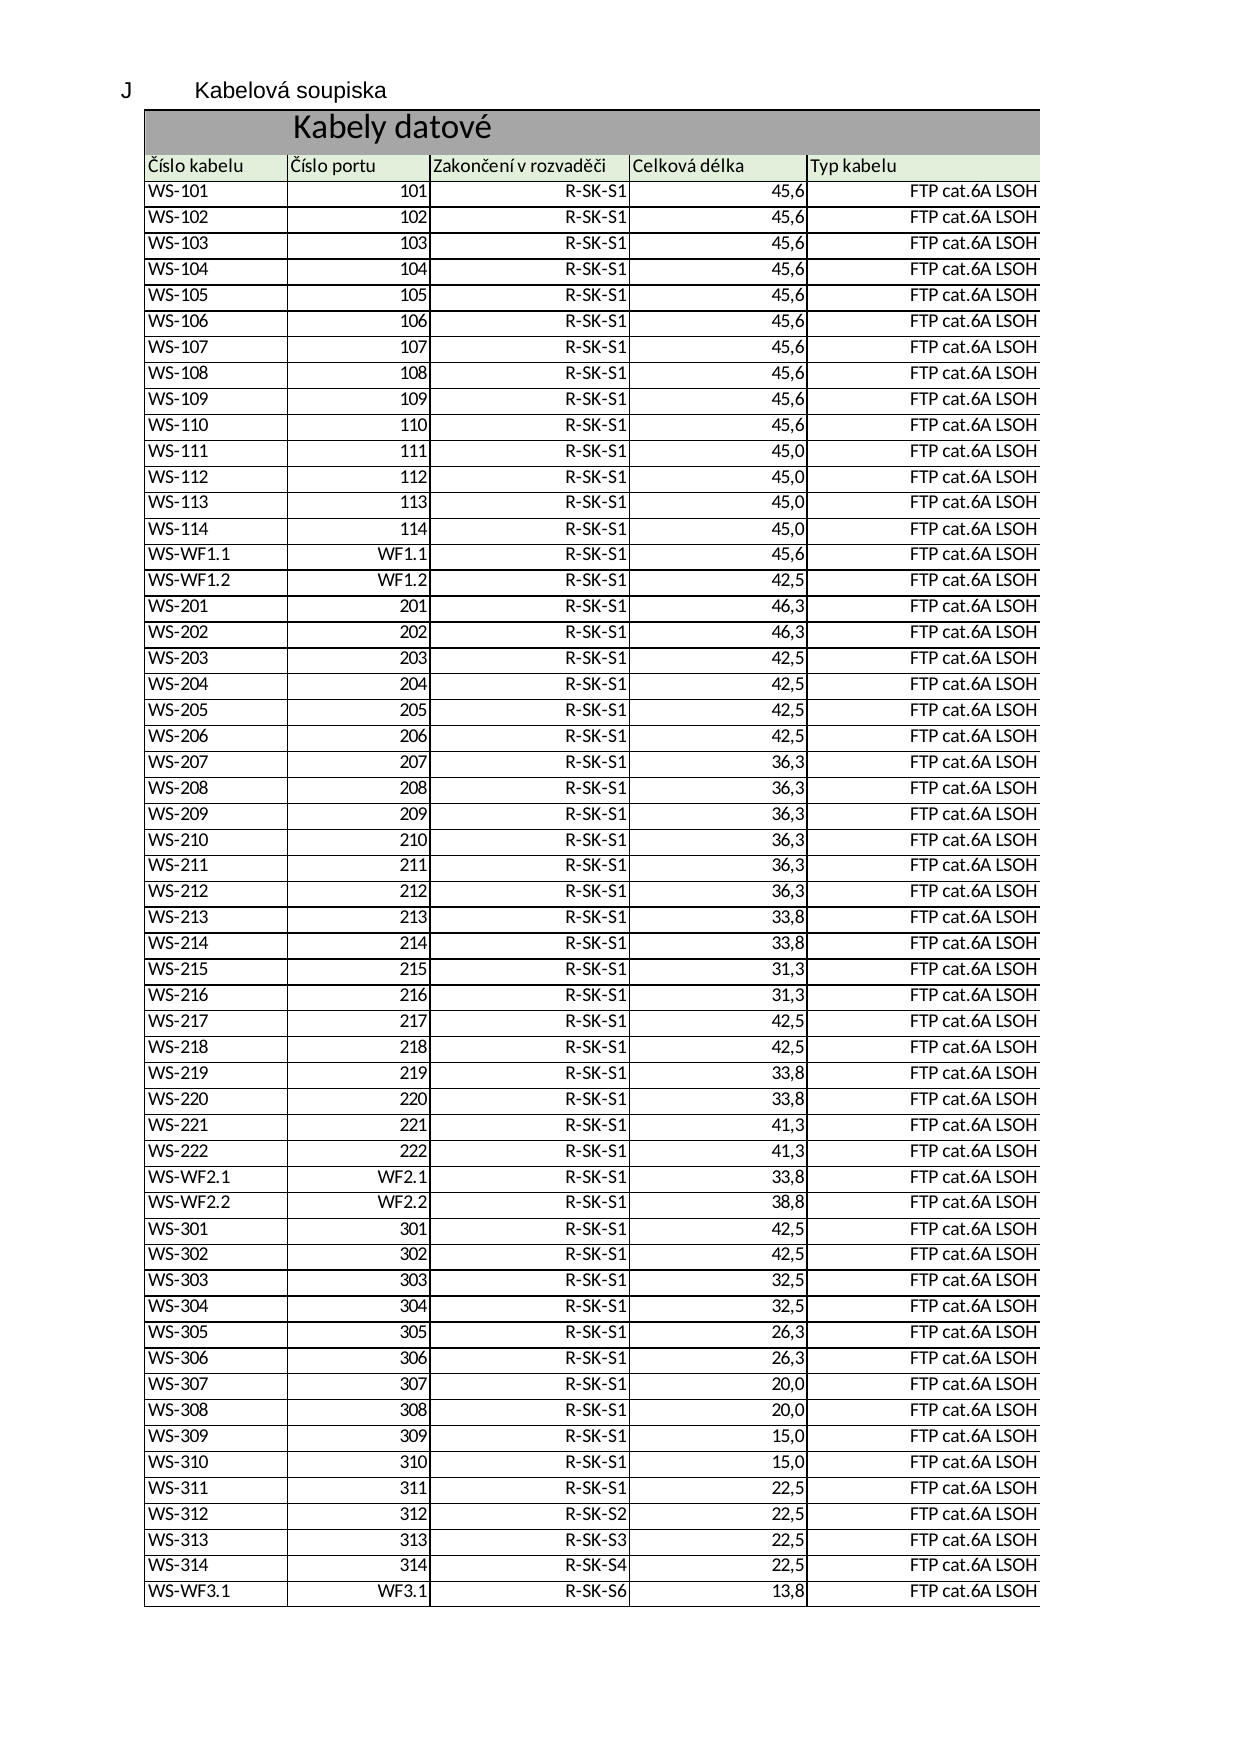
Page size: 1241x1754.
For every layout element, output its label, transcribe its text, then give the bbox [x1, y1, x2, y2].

subtitle Kabelová soupiska [121, 77, 1149, 103]
